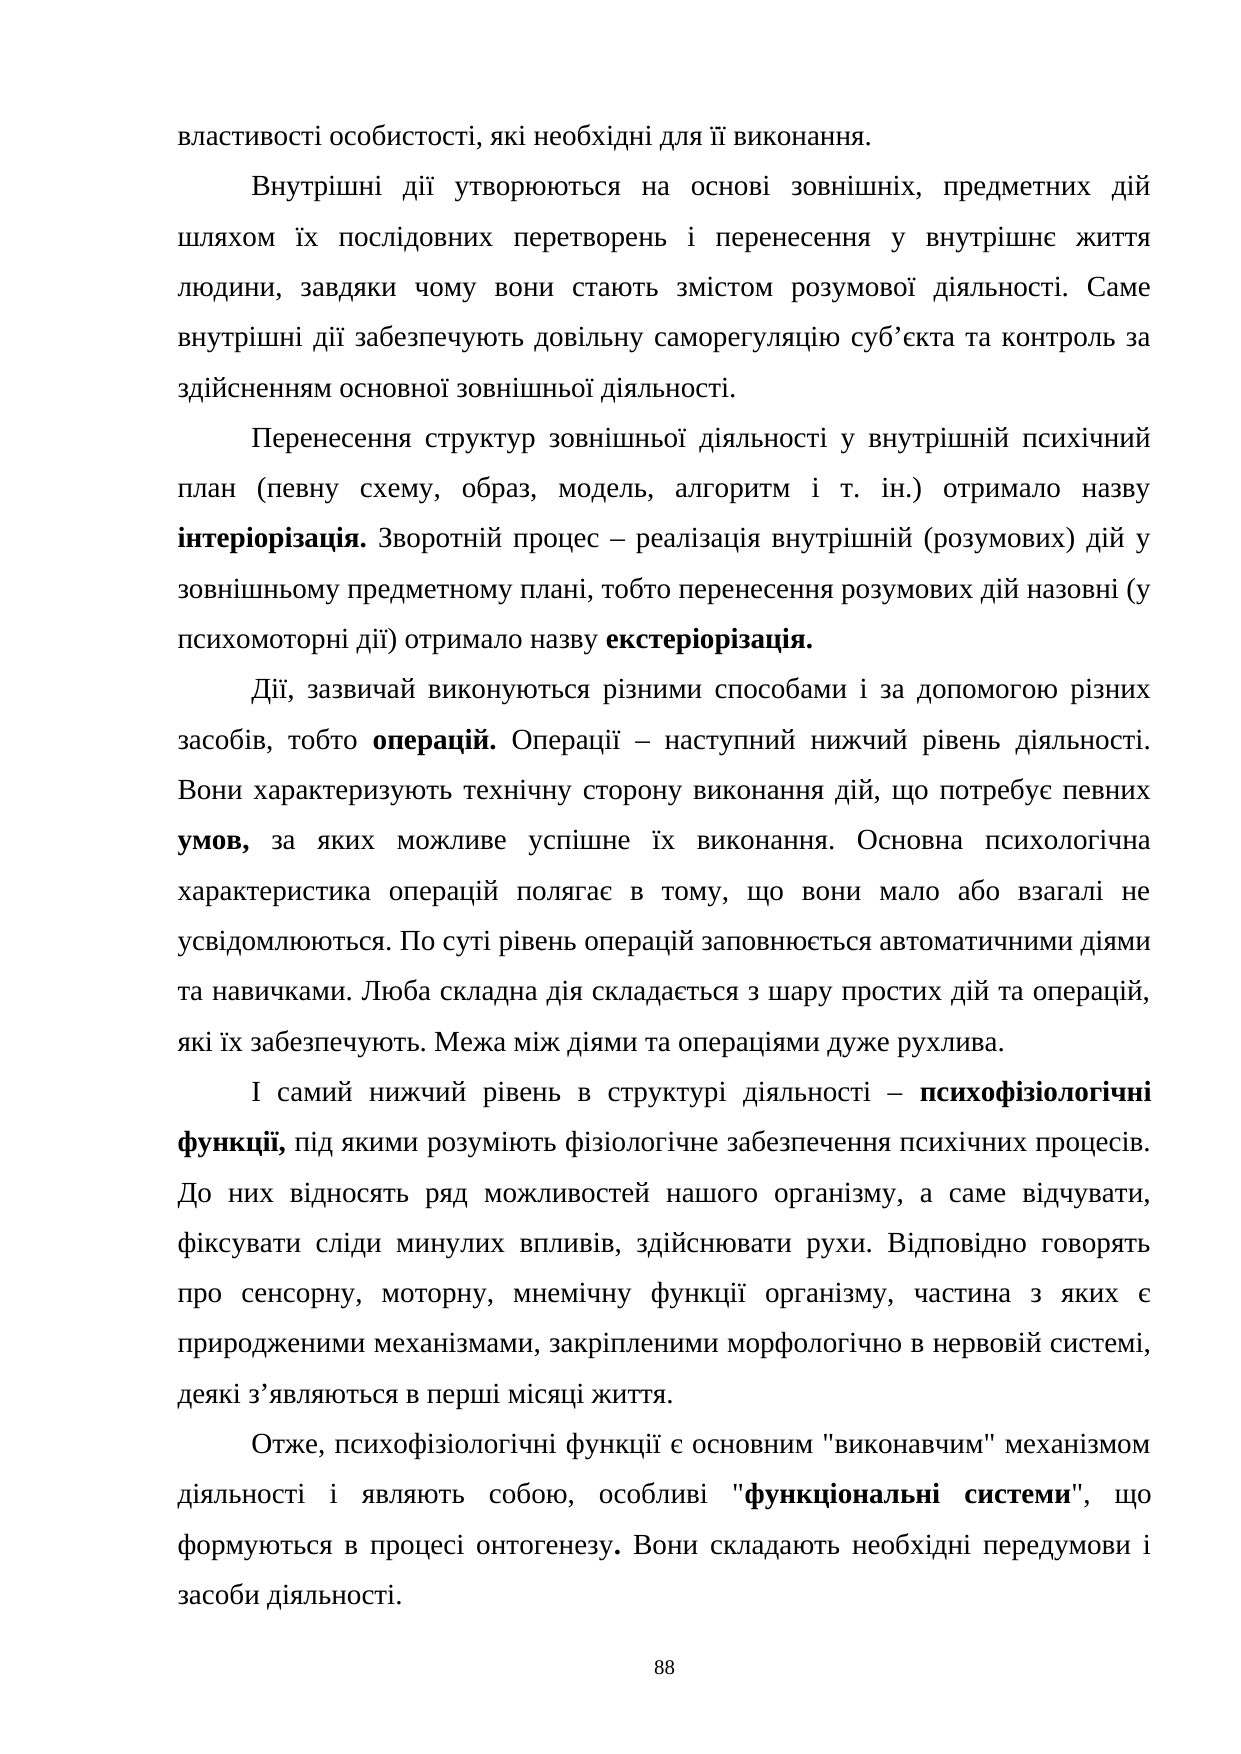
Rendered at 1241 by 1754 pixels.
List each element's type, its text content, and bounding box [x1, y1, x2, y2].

text Отже, психофізіологічні функції є основним "виконавчим" механізмом діяльності і являють собою, особливі "функціональні системи", що формуються в процесі онтогенезу. Вони складають необхідні передумови і засоби діяльності. [177, 1426, 1152, 1611]
text Внутрішні дії утворюються на основі зовнішніх, предметних дій шляхом їх послідовних перетворень і перенесення у внутрішнє життя людини, завдяки чому вони стають змістом розумової діяльності. Саме внутрішні дії забезпечують довільну саморегуляцію суб’єкта та контроль за здійсненням основної зовнішньої діяльності. [177, 168, 1152, 403]
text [177, 118, 1152, 152]
text Перенесення структур зовнішньої діяльності у внутрішній психічний план (певну схему, образ, модель, алгоритм і т. ін.) отримало назву інтеріорізація. Зворотній процес – реалізація внутрішній (розумових) дій у зовнішньому предметному плані, тобто перенесення розумових дій назовні (у психомоторні дії) отримало назву екстеріорізація. [177, 420, 1152, 655]
text І самий нижчий рівень в структурі діяльності – психофізіологічні функції, під якими розуміють фізіологічне забезпечення психічних процесів. До них відносять ряд можливостей нашого організму, а саме відчувати, фіксувати сліди минулих впливів, здійснювати рухи. Відповідно говорять про сенсорну, моторну, мнемічну функції організму, частина з яких є природженими механізмами, закріпленими морфологічно в нервовій системі, деякі з’являються в перші місяці життя. [177, 1074, 1152, 1409]
text Дії, зазвичай виконуються різними способами і за допомогою різних засобів, тобто операцій. Операції – наступний нижчий рівень діяльності. Вони характеризують технічну сторону виконання дій, що потребує певних умов, за яких можливе успішне їх виконання. Основна психологічна характеристика операцій полягає в тому, що вони мало або взагалі не усвідомлюються. По суті рівень операцій заповнюється автоматичними діями та навичками. Люба складна дія складається з шару простих дій та операцій, які їх забезпечують. Межа між діями та операціями дуже рухлива. [177, 672, 1152, 1057]
